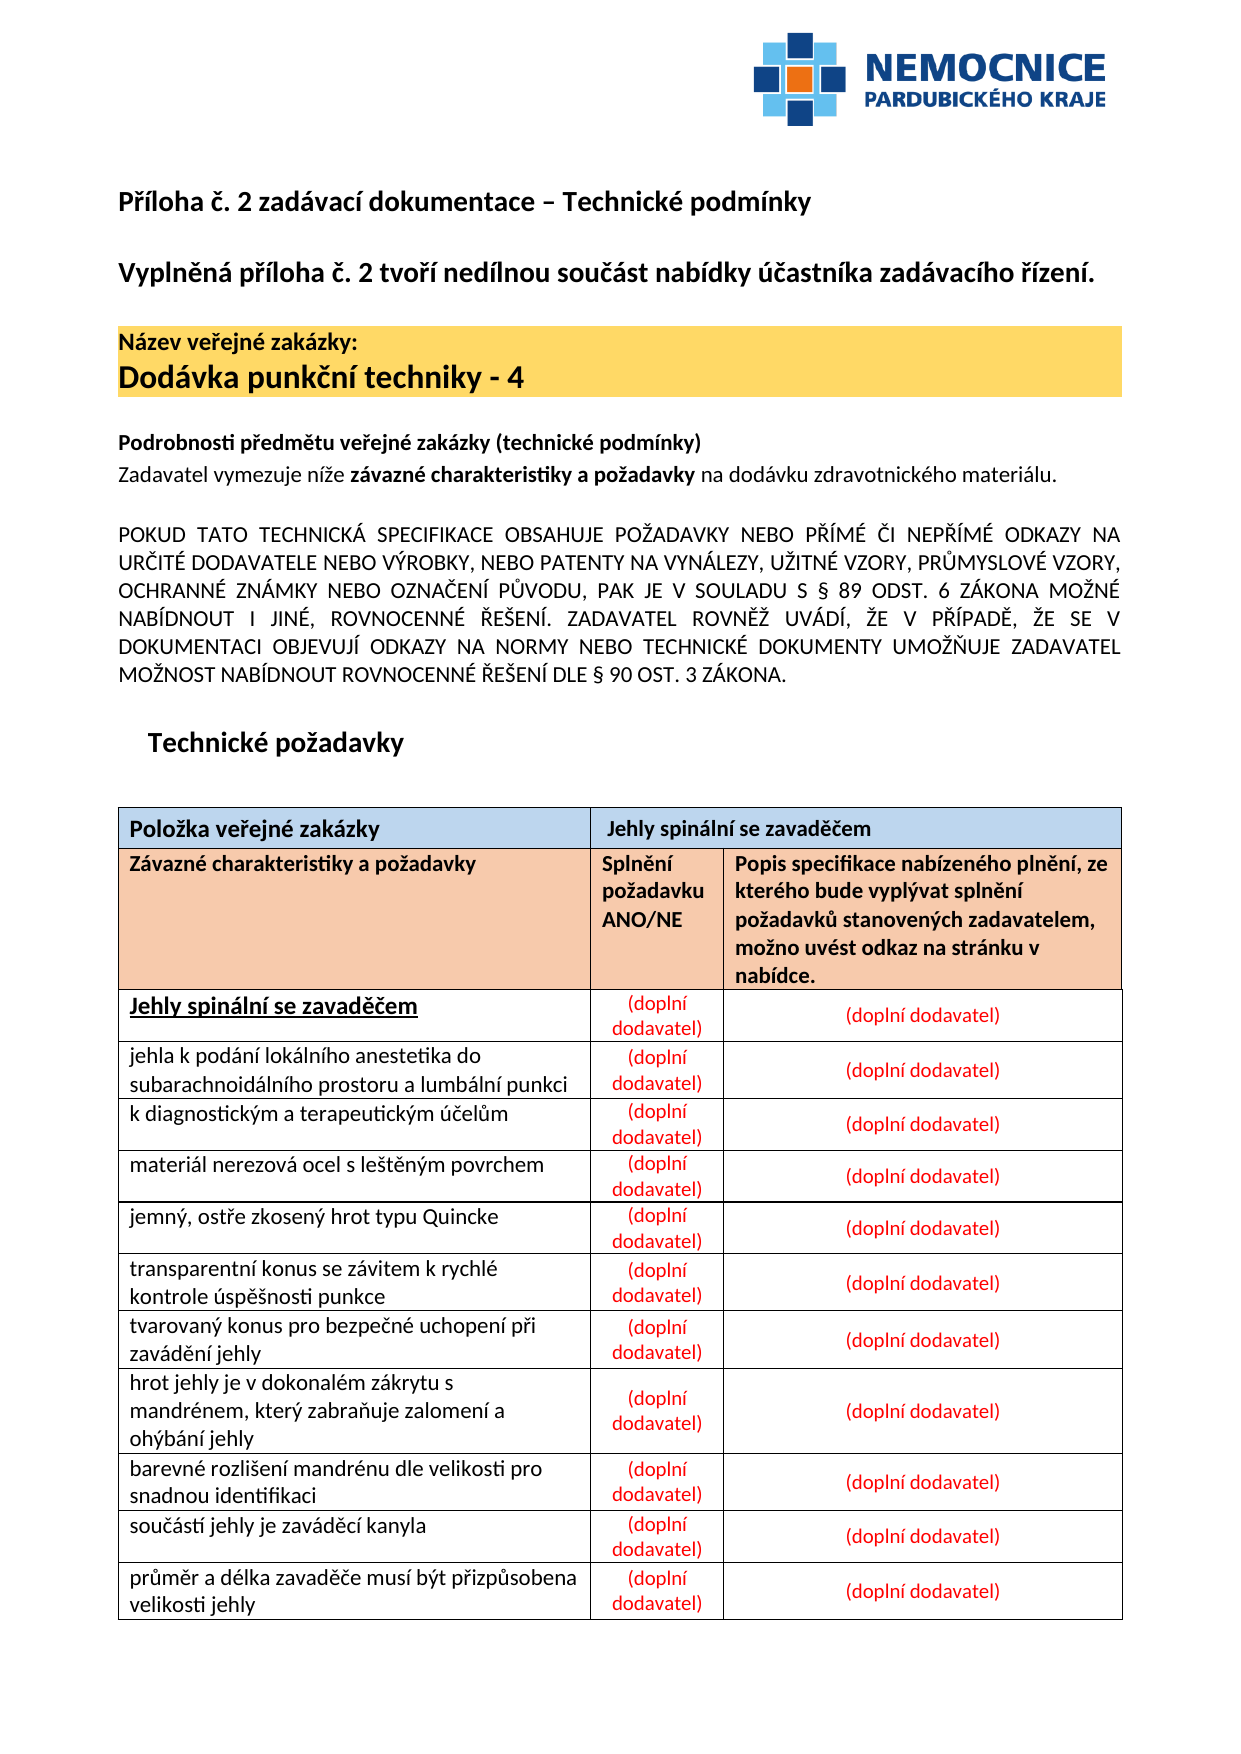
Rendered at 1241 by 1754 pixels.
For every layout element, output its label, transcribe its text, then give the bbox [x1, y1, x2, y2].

table_cell (doplní dodavatel) [591, 1203, 723, 1253]
table_cell k diagnostickým a terapeutickým účelům [119, 1099, 590, 1149]
table_cell transparentní konus se závitem k rychlé kontrole úspěšnosti punkce [119, 1254, 590, 1310]
table_cell (doplní dodavatel) [724, 1511, 1122, 1562]
table_cell (doplní dodavatel) [591, 1151, 723, 1201]
table_cell Jehly spinální se zavaděčem [119, 990, 590, 1041]
table_cell (doplní dodavatel) [591, 1254, 723, 1310]
table_cell průměr a délka zavaděče musí být přizpůsobena velikosti jehly [119, 1563, 590, 1619]
table_cell (doplní dodavatel) [591, 1563, 723, 1619]
table_cell (doplní dodavatel) [591, 990, 723, 1041]
table_cell (doplní dodavatel) [724, 1042, 1122, 1098]
table_cell Závazné charakteristiky a požadavky [119, 849, 590, 989]
table_cell (doplní dodavatel) [591, 1311, 723, 1367]
table_cell (doplní dodavatel) [591, 1369, 723, 1453]
text Podrobnosti předmětu veřejné zakázky (technické podmínky) [118, 428, 1122, 456]
table_cell (doplní dodavatel) [724, 1311, 1122, 1367]
table_cell (doplní dodavatel) [591, 1099, 723, 1149]
table_cell (doplní dodavatel) [591, 1454, 723, 1510]
text Příloha č. 2 zadávací dokumentace – Technické podmínky [118, 183, 1122, 219]
table_cell barevné rozlišení mandrénu dle velikosti pro snadnou identifikaci [119, 1454, 590, 1510]
text Zadavatel vymezuje níže závazné charakteristiky a požadavky na dodávku zdravotnického materiálu. [118, 460, 1122, 488]
table_cell Splnění požadavku ANO/NE [591, 849, 723, 989]
table_header Jehly spinální se zavaděčem [591, 808, 1121, 848]
table_cell jemný, ostře zkosený hrot typu Quincke [119, 1203, 590, 1253]
table_header Položka veřejné zakázky [119, 808, 590, 848]
table_cell materiál nerezová ocel s leštěným povrchem [119, 1151, 590, 1201]
table_cell (doplní dodavatel) [591, 1511, 723, 1562]
table_cell jehla k podání lokálního anestetika do subarachnoidálního prostoru a lumbální punkci [119, 1042, 590, 1098]
table_cell Popis specifikace nabízeného plnění, ze kterého bude vyplývat splnění požadavků stanovených zadavatelem, možno uvést odkaz na stránku v nabídce. [724, 849, 1121, 989]
text Vyplněná příloha č. 2 tvoří nedílnou součást nabídky účastníka zadávacího řízení. [118, 254, 1122, 290]
table_cell (doplní dodavatel) [724, 990, 1122, 1041]
text Dodávka punkční techniky - 4 [118, 356, 1122, 397]
table_cell součástí jehly je zaváděcí kanyla [119, 1511, 590, 1562]
table_cell (doplní dodavatel) [724, 1254, 1122, 1310]
picture [752, 32, 1106, 127]
subtitle Technické požadavky [148, 724, 1122, 759]
table_cell (doplní dodavatel) [724, 1369, 1122, 1453]
table_cell (doplní dodavatel) [724, 1099, 1122, 1149]
text Název veřejné zakázky: [118, 326, 1122, 356]
text POKUD TATO TECHNICKÁ SPECIFIKACE OBSAHUJE POŽADAVKY NEBO PŘÍMÉ ČI NEPŘÍMÉ ODKAZY NA URČITÉ DODAVATELE NEBO VÝROBKY, NEBO PATENTY NA VYNÁLEZY, UŽITNÉ VZORY, PRŮMYSLOVÉ VZORY, OCHRANNÉ ZNÁMKY NEBO OZNAČENÍ PŮVODU, PAK JE V SOULADU S § 89 ODST. 6 ZÁKONA MOŽNÉ NABÍDNOUT I JINÉ, ROVNOCENNÉ ŘEŠENÍ. ZADAVATEL ROVNĚŽ UVÁDÍ, ŽE V PŘÍPADĚ, ŽE SE V DOKUMENTACI OBJEVUJÍ ODKAZY NA NORMY NEBO TECHNICKÉ DOKUMENTY UMOŽŇUJE ZADAVATEL MOŽNOST NABÍDNOUT ROVNOCENNÉ ŘEŠENÍ DLE § 90 OST. 3 ZÁKONA. [118, 520, 1122, 688]
table_cell (doplní dodavatel) [591, 1042, 723, 1098]
table_cell (doplní dodavatel) [724, 1151, 1122, 1201]
table_cell (doplní dodavatel) [724, 1454, 1122, 1510]
table_cell (doplní dodavatel) [724, 1563, 1122, 1619]
table_cell hrot jehly je v dokonalém zákrytu s mandrénem, který zabraňuje zalomení a ohýbání jehly [119, 1369, 590, 1453]
table_cell (doplní dodavatel) [724, 1203, 1122, 1253]
table_cell tvarovaný konus pro bezpečné uchopení při zavádění jehly [119, 1311, 590, 1367]
